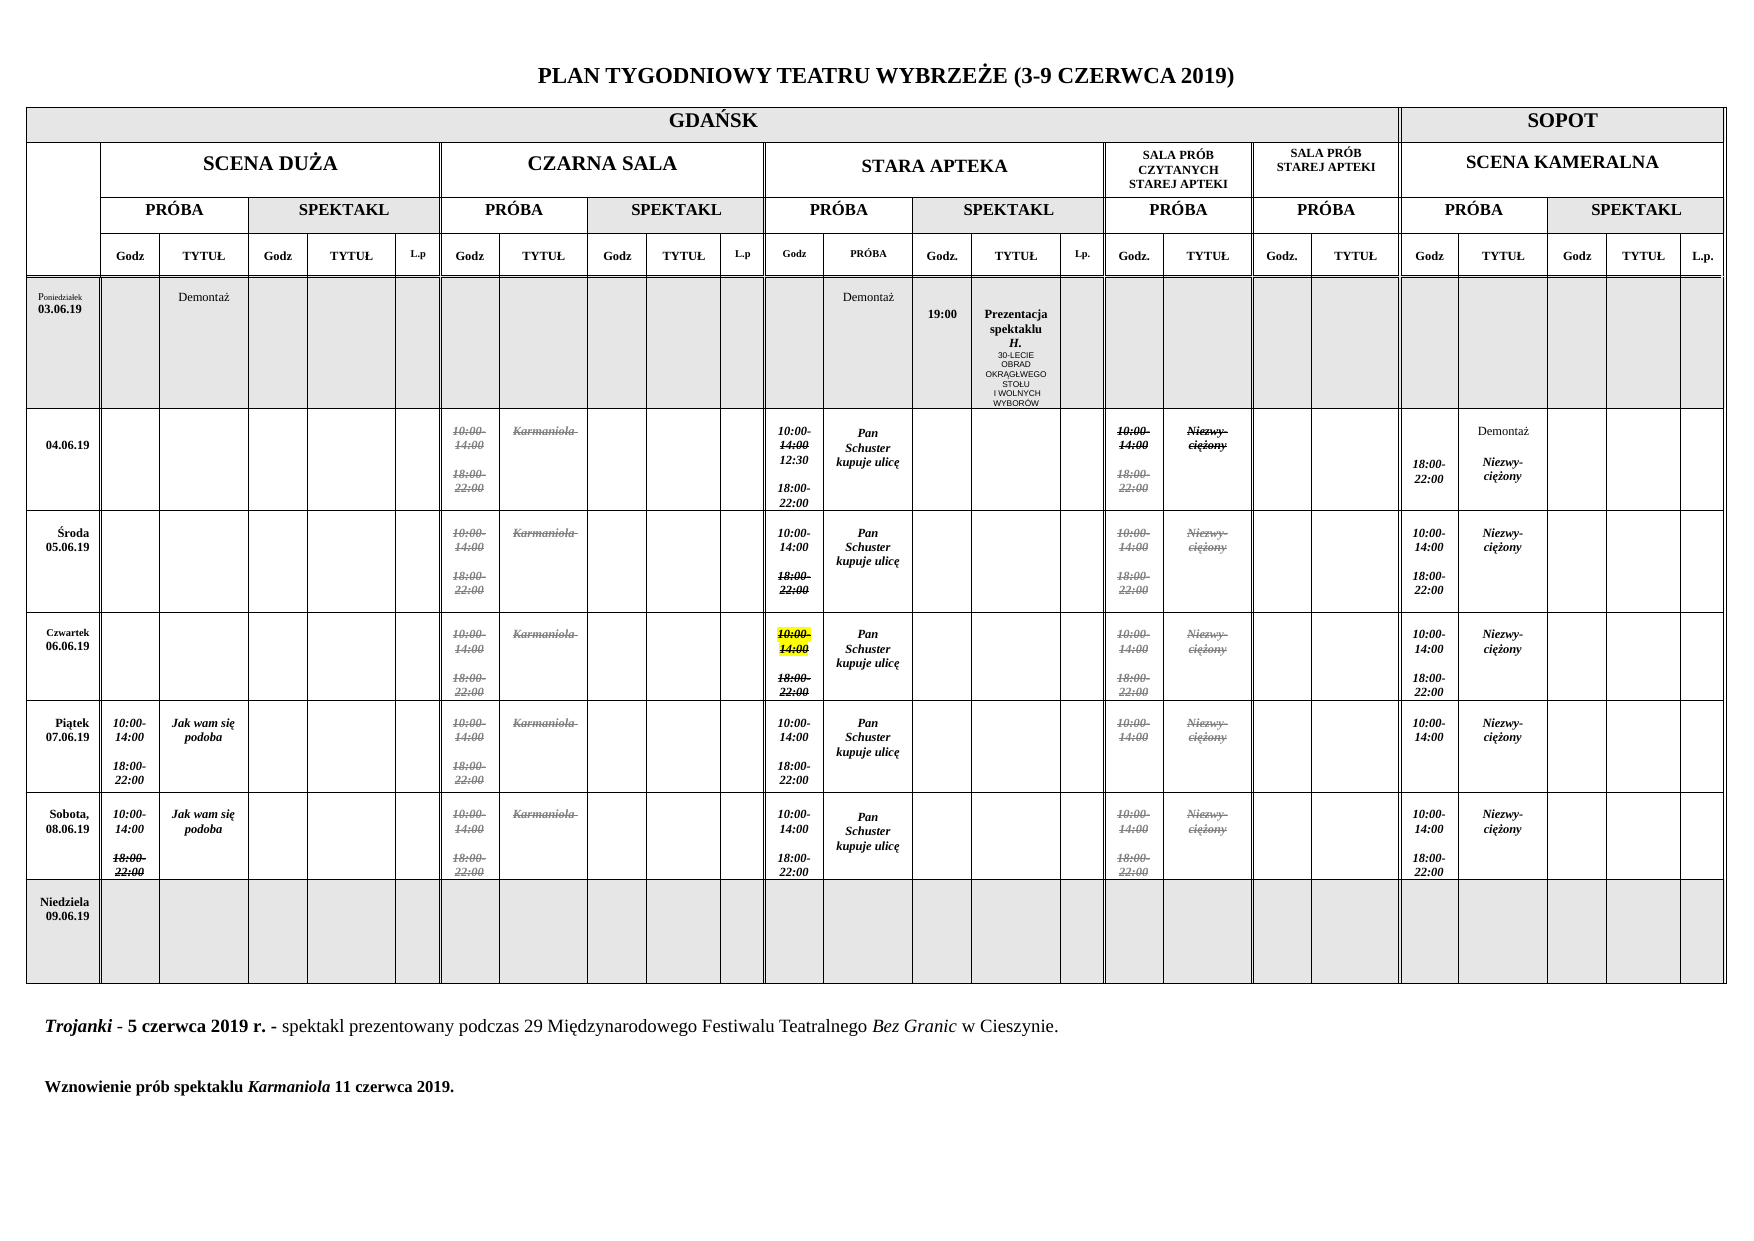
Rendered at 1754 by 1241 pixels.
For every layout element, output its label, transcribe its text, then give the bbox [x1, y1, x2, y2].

table_cell [442, 278, 499, 408]
table_cell Godz. [1106, 234, 1163, 275]
table_cell [588, 701, 646, 792]
table_cell Godz [442, 234, 499, 275]
table_cell [1459, 880, 1547, 983]
table_cell SCENA KAMERALNA [1402, 143, 1723, 197]
table_cell [1607, 880, 1680, 983]
table_cell [1061, 701, 1103, 792]
table_cell Godz [101, 234, 159, 275]
table_cell Niezwy-ciężony [1164, 613, 1251, 700]
table_cell [647, 880, 720, 983]
table_cell Pan Schuster kupuje ulicę [824, 409, 912, 510]
table_header GDAŃSK [27, 108, 1398, 142]
table_cell Godz. [1254, 234, 1311, 275]
table_cell [1254, 409, 1311, 510]
table_cell PRÓBA [101, 198, 248, 233]
table_cell Karmaniola [500, 511, 587, 612]
table_cell [1106, 278, 1163, 408]
table_cell Demontaż [160, 278, 248, 408]
table_cell [1061, 880, 1103, 983]
table_cell [721, 793, 763, 879]
table_cell SALA PRÓB CZYTANYCH STAREJ APTEKI [1106, 143, 1251, 197]
table_cell 10:00-14:00 18:00-22:00 [1106, 409, 1163, 510]
table_cell Pan Schuster kupuje ulicę [824, 613, 912, 700]
table_cell [102, 880, 159, 983]
table_cell [913, 793, 971, 879]
table_cell 10:00-14:00 18:00-22:00 [1106, 613, 1163, 700]
table_cell [1312, 793, 1398, 879]
table_cell [1061, 613, 1103, 700]
table_cell TYTUŁ [500, 234, 587, 275]
table_cell PRÓBA [1106, 198, 1251, 233]
table_cell [588, 278, 646, 408]
table_cell [647, 278, 720, 408]
table_cell [721, 278, 763, 408]
table_cell [972, 793, 1060, 879]
table_cell [160, 880, 248, 983]
table_cell [824, 880, 912, 983]
table_cell [721, 511, 763, 612]
table_cell [1061, 409, 1103, 510]
table_cell [721, 701, 763, 792]
table_cell Niezwy-ciężony [1459, 793, 1547, 879]
table_cell Niezwy-ciężony [1459, 701, 1547, 792]
table_cell [1548, 701, 1606, 792]
table_cell [1681, 511, 1723, 612]
table_cell [396, 409, 439, 510]
table_cell 10:00-14:00 [1402, 701, 1458, 792]
table_cell Pan Schuster kupuje ulicę [824, 701, 912, 792]
table_cell [588, 880, 646, 983]
table_cell [1312, 701, 1398, 792]
table_cell [1607, 701, 1680, 792]
table_cell Demontaż [824, 278, 912, 408]
table_cell TYTUŁ [1607, 234, 1680, 275]
table_cell Poniedziałek 03.06.19 [27, 278, 99, 408]
table_cell 10:00-14:00 18:00-22:00 [442, 613, 499, 700]
table_cell [588, 511, 646, 612]
table_cell Sobota, 08.06.19 [27, 793, 99, 879]
table_cell Niezwy-ciężony [1164, 793, 1251, 879]
table_cell [1254, 511, 1311, 612]
table_cell [308, 793, 395, 879]
table_cell [1106, 880, 1163, 983]
table_cell [27, 143, 100, 275]
table_cell 10:00-14:00 18:00-22:00 [1402, 613, 1458, 700]
table_cell [249, 793, 307, 879]
table_cell TYTUŁ [647, 234, 720, 275]
table_cell [102, 278, 159, 408]
table_cell [500, 278, 587, 408]
table_cell [647, 701, 720, 792]
table_cell SALA PRÓB STAREJ APTEKI [1254, 143, 1398, 197]
table_cell 10:00-14:00 18:00-22:00 [102, 701, 159, 792]
table_cell 10:00-14:00 18:00-22:00 [766, 613, 823, 700]
table_cell [396, 793, 439, 879]
table_cell [913, 613, 971, 700]
table_cell [500, 880, 587, 983]
table_cell [1607, 511, 1680, 612]
table_cell TYTUŁ [308, 234, 395, 275]
table_cell STARA APTEKA [766, 143, 1103, 197]
table_cell PRÓBA [1402, 198, 1547, 233]
table_cell [1061, 278, 1103, 408]
table_cell [1061, 793, 1103, 879]
table_cell [1681, 880, 1723, 983]
table_cell [588, 793, 646, 879]
table_cell Godz. [913, 234, 971, 275]
table_cell 19:00 [913, 278, 971, 408]
table_cell L.p [396, 234, 439, 275]
table_cell [1254, 793, 1311, 879]
table_cell Niezwy-ciężony [1164, 701, 1251, 792]
text Wznowienie prób spektaklu Karmaniola 11 czerwca 2019. [44, 1077, 1728, 1096]
table_cell [1607, 613, 1680, 700]
table_cell [1681, 701, 1723, 792]
table_cell PRÓBA [1254, 198, 1398, 233]
table_cell [1548, 880, 1606, 983]
table_cell [1548, 511, 1606, 612]
table_cell [442, 880, 499, 983]
table_cell [913, 701, 971, 792]
table_cell [1607, 278, 1680, 408]
table_cell Karmaniola [500, 793, 587, 879]
table_cell [972, 613, 1060, 700]
table_cell Karmaniola [500, 701, 587, 792]
table_cell [972, 511, 1060, 612]
table_cell [1312, 511, 1398, 612]
table_cell [396, 613, 439, 700]
text Trojanki - 5 czerwca 2019 r. - spektakl prezentowany podczas 29 Międzynarodowego Festiwalu Teatralnego Bez Granic w Cieszynie. [44, 1015, 1728, 1037]
table_cell PRÓBA [442, 198, 587, 233]
table_cell 10:00-14:00 18:00-22:00 [102, 793, 159, 879]
table_cell [972, 701, 1060, 792]
table_cell [102, 511, 159, 612]
table_cell [766, 278, 823, 408]
table_cell [721, 613, 763, 700]
table_cell [249, 880, 307, 983]
table_cell 10:00-14:00 18:00-22:00 [766, 701, 823, 792]
table_cell Godz [1402, 234, 1458, 275]
table_cell [396, 278, 439, 408]
table_cell [913, 511, 971, 612]
table_cell [1681, 793, 1723, 879]
table_cell 10:00-14:00 18:00-22:00 [442, 511, 499, 612]
table_header SOPOT [1402, 108, 1723, 142]
table_cell L.p [721, 234, 763, 275]
table_cell 10:00-14:00 18:00-22:00 [442, 701, 499, 792]
table_cell Niezwy-ciężony [1459, 511, 1547, 612]
table_cell Lp. [1061, 234, 1103, 275]
title PLAN TYGODNIOWY TEATRU WYBRZEŻE (3-9 CZERWCA 2019) [44, 62, 1728, 88]
table_cell [721, 409, 763, 510]
table_cell [647, 409, 720, 510]
table_cell Niedziela 09.06.19 [27, 880, 99, 983]
table_cell [1548, 278, 1606, 408]
table_cell [249, 409, 307, 510]
table_cell SPEKTAKL [1548, 198, 1723, 233]
table_cell [1254, 701, 1311, 792]
table_cell [308, 701, 395, 792]
table_cell Godz [766, 234, 823, 275]
table_cell 04.06.19 [27, 409, 99, 510]
table_cell [1254, 278, 1311, 408]
table_cell [1164, 880, 1251, 983]
table_cell L.p. [1681, 234, 1723, 275]
table_cell [766, 880, 823, 983]
table_cell [1312, 409, 1398, 510]
table_cell [721, 880, 763, 983]
table_cell [1548, 409, 1606, 510]
table_cell [396, 880, 439, 983]
table_cell [160, 409, 248, 510]
table_cell [1312, 880, 1398, 983]
table_cell [160, 511, 248, 612]
table_cell 10:00-14:00 18:00-22:00 [442, 793, 499, 879]
table_cell [647, 511, 720, 612]
table_cell [249, 278, 307, 408]
table_cell TYTUŁ [1164, 234, 1251, 275]
table_cell [647, 613, 720, 700]
table_cell [102, 409, 159, 510]
table_cell [1548, 793, 1606, 879]
table_cell Jak wam się podoba [160, 701, 248, 792]
table_cell 10:00-14:00 12:30 18:00-22:00 [766, 409, 823, 510]
table_cell 10:00-14:00 18:00-22:00 [766, 511, 823, 612]
table_cell TYTUŁ [972, 234, 1060, 275]
table_cell SCENA DUŻA [101, 143, 439, 197]
table_cell [1254, 613, 1311, 700]
table_cell Godz [1548, 234, 1606, 275]
table_cell Niezwy-ciężony [1164, 511, 1251, 612]
table_cell [249, 613, 307, 700]
table_cell [588, 409, 646, 510]
table_cell [913, 409, 971, 510]
table_cell [1681, 613, 1723, 700]
table_cell PRÓBA [824, 234, 912, 275]
table_cell [1402, 880, 1458, 983]
table_cell [1164, 278, 1251, 408]
table_cell Demontaż Niezwy-ciężony [1459, 409, 1547, 510]
table_cell [913, 880, 971, 983]
table_cell 10:00-14:00 18:00-22:00 [442, 409, 499, 510]
table_cell [1459, 278, 1547, 408]
table_cell [1607, 793, 1680, 879]
table_cell TYTUŁ [160, 234, 248, 275]
table_cell Niezwy-ciężony [1459, 613, 1547, 700]
table_cell [308, 409, 395, 510]
table_cell 10:00-14:00 18:00-22:00 [1106, 511, 1163, 612]
table_cell TYTUŁ [1459, 234, 1547, 275]
table_cell [308, 880, 395, 983]
table_cell [647, 793, 720, 879]
table_cell Godz [249, 234, 307, 275]
table_cell Karmaniola [500, 613, 587, 700]
table_cell [308, 278, 395, 408]
table_cell [972, 409, 1060, 510]
table_cell Czwartek 06.06.19 [27, 613, 99, 700]
table_cell 10:00-14:00 18:00-22:00 [1402, 511, 1458, 612]
table_cell [1312, 278, 1398, 408]
table_cell [1402, 278, 1458, 408]
table_cell 10:00-14:00 18:00-22:00 [766, 793, 823, 879]
table_cell 18:00-22:00 [1402, 409, 1458, 510]
table_cell [396, 701, 439, 792]
table_cell [1681, 275, 1725, 408]
table_cell Pan Schuster kupuje ulicę [824, 793, 912, 879]
table_cell SPEKTAKL [913, 198, 1103, 233]
table_cell [1681, 409, 1723, 510]
table_cell SPEKTAKL [588, 198, 763, 233]
table_cell Środa 05.06.19 [27, 511, 99, 612]
table_cell Prezentacjaspektaklu H. 30-LECIE OBRAD OKRĄGŁWEGO STOŁU I WOLNYCH WYBORÓW [972, 278, 1060, 408]
table_cell [249, 511, 307, 612]
table_cell SPEKTAKL [249, 198, 439, 233]
table_cell CZARNA SALA [442, 143, 763, 197]
table_cell Karmaniola [500, 409, 587, 510]
table_cell [160, 613, 248, 700]
table_cell [1548, 613, 1606, 700]
table_cell Godz [588, 234, 646, 275]
table_cell [308, 511, 395, 612]
table_cell [1607, 409, 1680, 510]
table_cell [1254, 880, 1311, 983]
table_cell Jak wam się podoba [160, 793, 248, 879]
table_cell 10:00-14:00 [1106, 701, 1163, 792]
table_cell [102, 613, 159, 700]
table_cell [972, 880, 1060, 983]
table_cell [249, 701, 307, 792]
table_cell [308, 613, 395, 700]
table_cell [396, 511, 439, 612]
table_cell [1312, 613, 1398, 700]
table_cell [1061, 511, 1103, 612]
table_cell Pan Schuster kupuje ulicę [824, 511, 912, 612]
table_cell 10:00-14:00 18:00-22:00 [1106, 793, 1163, 879]
table_cell PRÓBA [766, 198, 912, 233]
table_cell Piątek 07.06.19 [27, 701, 99, 792]
table_cell TYTUŁ [1312, 234, 1398, 275]
table_cell Niezwy-ciężony [1164, 409, 1251, 510]
table_cell [588, 613, 646, 700]
table_cell 10:00-14:00 18:00-22:00 [1402, 793, 1458, 879]
